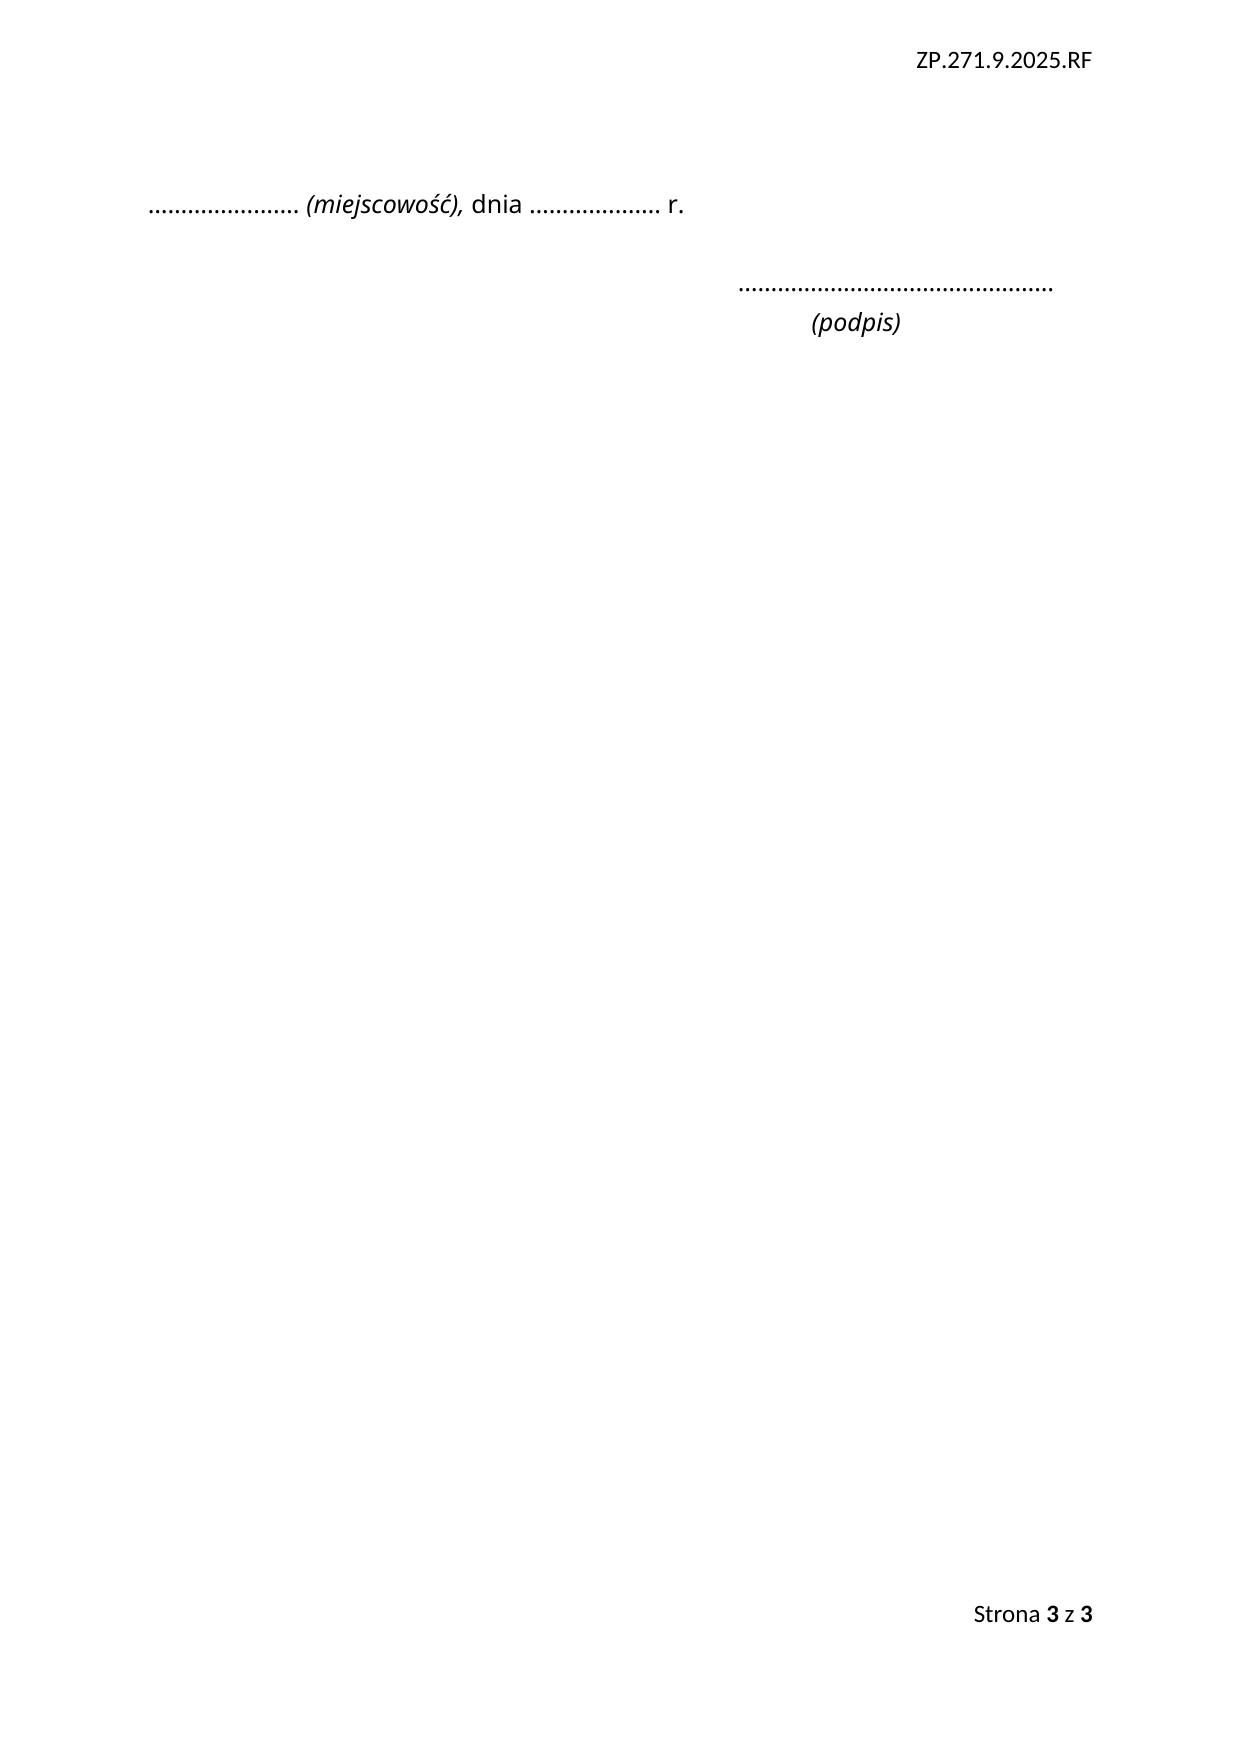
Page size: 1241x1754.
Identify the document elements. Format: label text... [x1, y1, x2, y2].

text ………………………………………… [148, 265, 1093, 299]
text (podpis) [738, 304, 1093, 338]
text …………….……. (miejscowość), dnia ………….……. r. [148, 187, 1093, 221]
